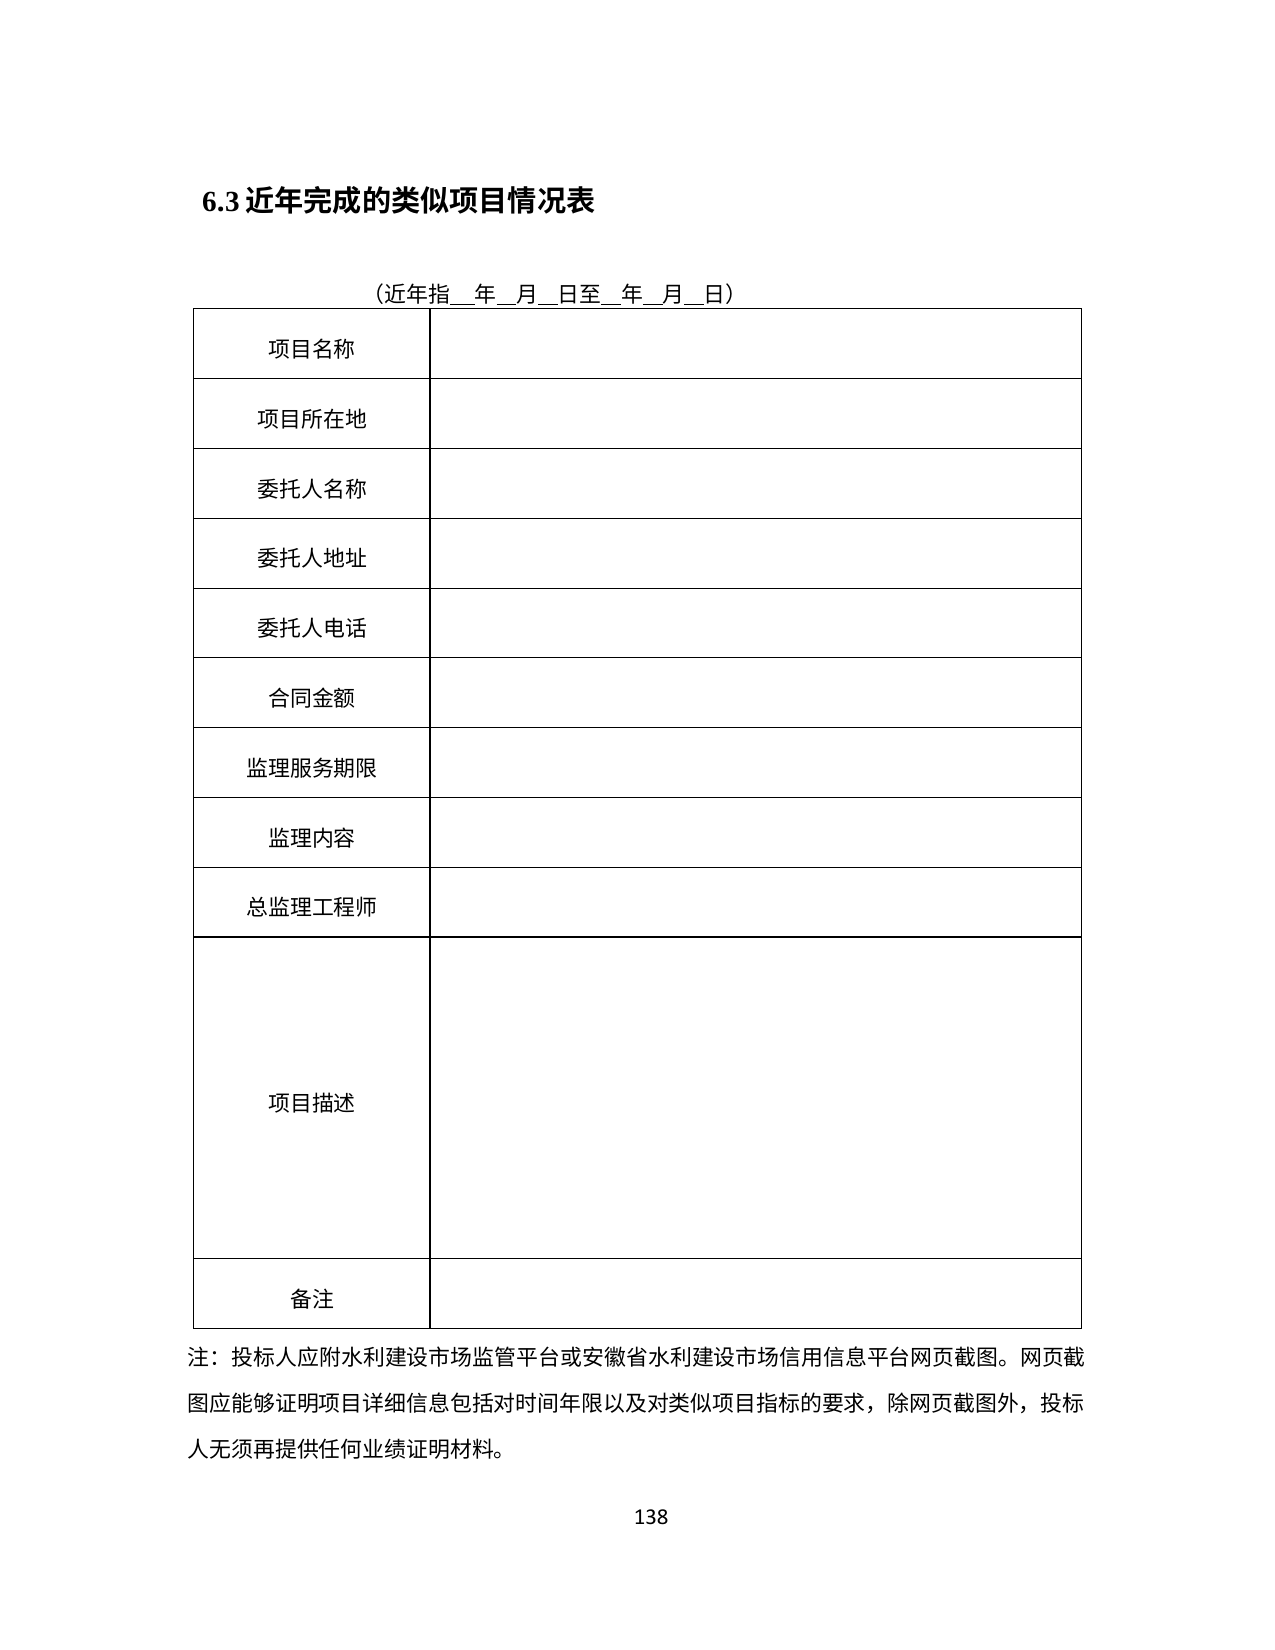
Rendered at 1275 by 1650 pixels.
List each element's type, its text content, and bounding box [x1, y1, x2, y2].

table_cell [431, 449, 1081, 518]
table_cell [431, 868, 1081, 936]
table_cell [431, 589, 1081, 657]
subtitle 6.3近年完成的类似项目情况表 [187, 177, 1087, 219]
text （近年指 年 月 日至 年 月 日） [187, 277, 1087, 308]
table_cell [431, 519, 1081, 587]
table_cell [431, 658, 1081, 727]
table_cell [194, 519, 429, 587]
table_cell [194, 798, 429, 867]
text 注：投标人应附水利建设市场监管平台或安徽省水利建设市场信用信息平台网页截图。网页截图应能够证明项目详细信息包括对时间年限以及对类似项目指标的要求，除网页截图外，投标人无须再提供任何业绩证明材料。 [187, 1329, 1087, 1467]
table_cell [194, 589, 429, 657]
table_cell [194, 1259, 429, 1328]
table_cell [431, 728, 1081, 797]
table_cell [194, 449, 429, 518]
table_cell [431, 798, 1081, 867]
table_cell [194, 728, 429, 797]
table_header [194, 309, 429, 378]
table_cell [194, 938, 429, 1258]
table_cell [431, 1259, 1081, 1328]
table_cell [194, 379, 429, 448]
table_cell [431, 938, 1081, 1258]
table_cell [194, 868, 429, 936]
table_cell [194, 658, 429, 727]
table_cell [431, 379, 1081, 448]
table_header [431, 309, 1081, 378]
